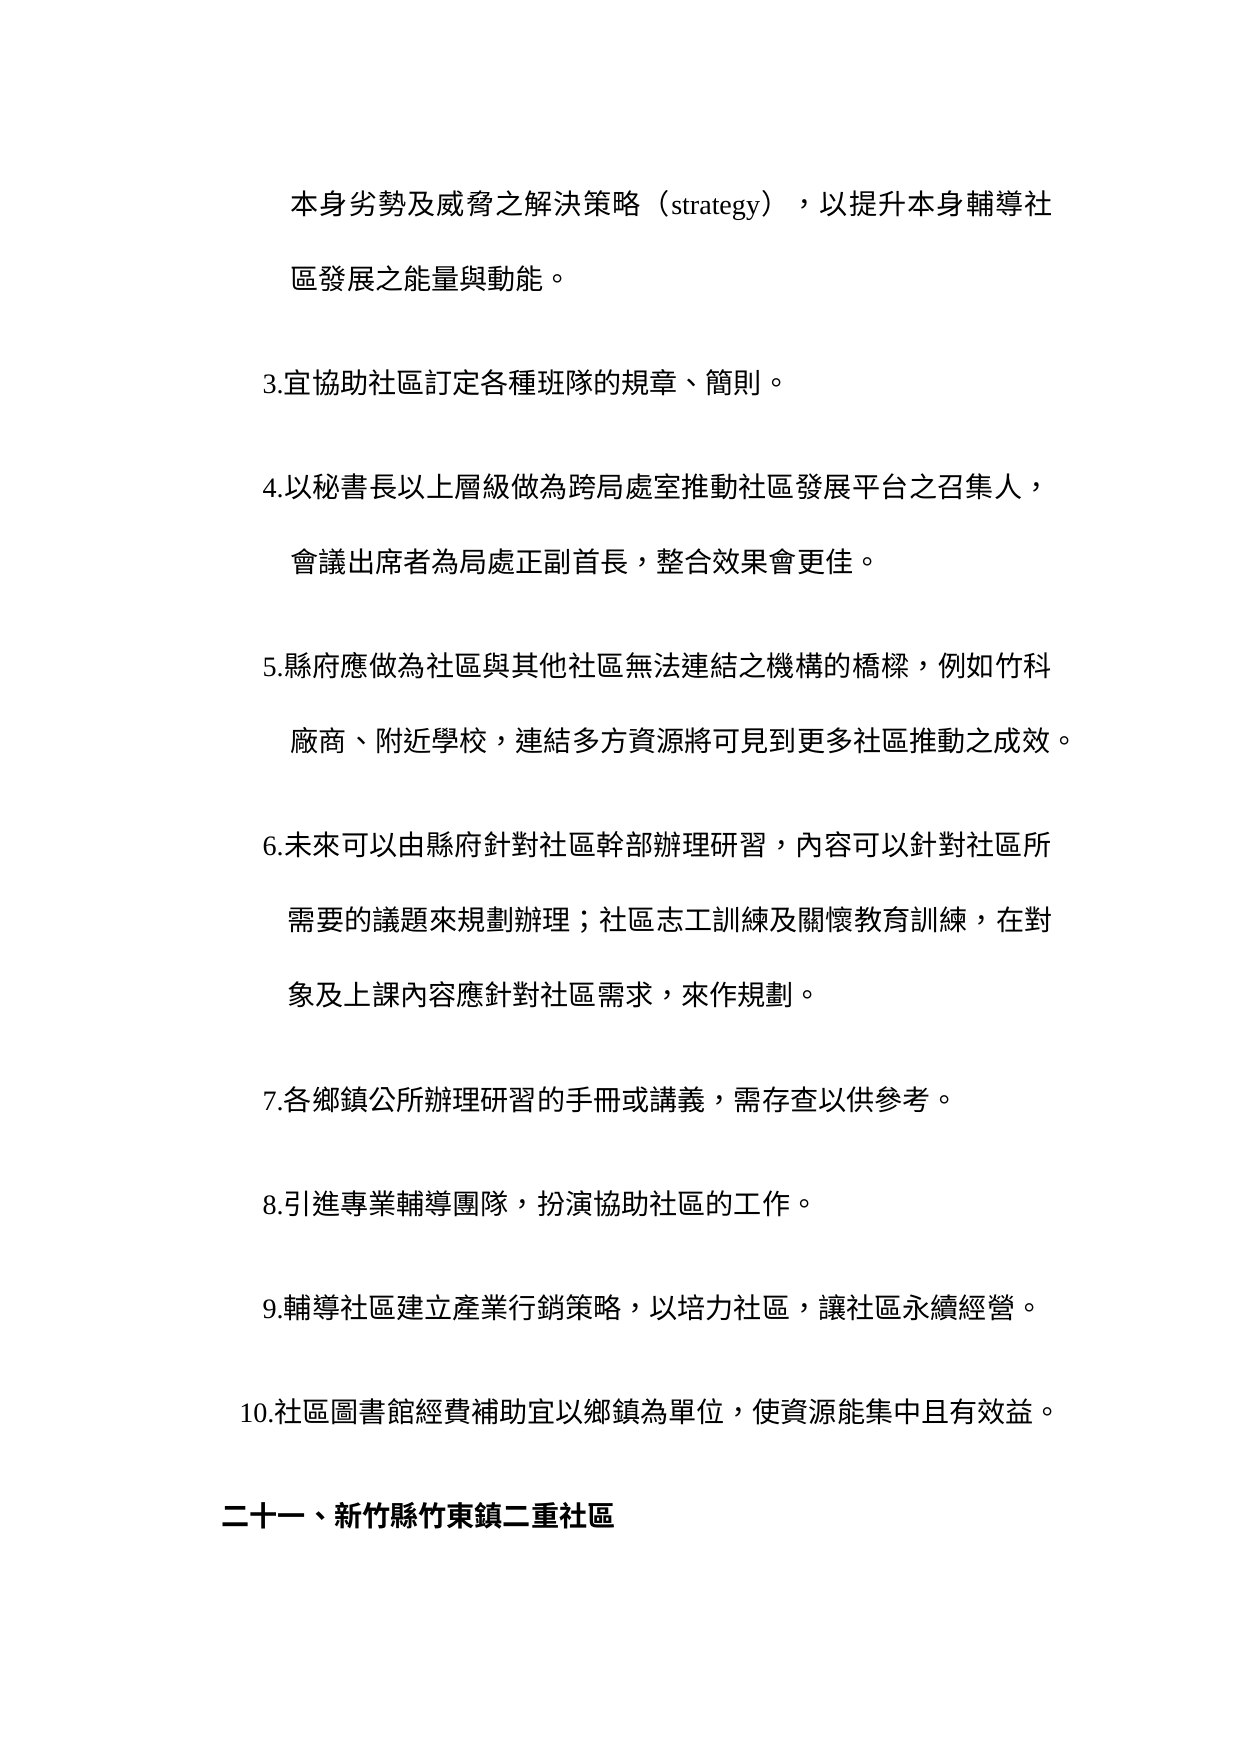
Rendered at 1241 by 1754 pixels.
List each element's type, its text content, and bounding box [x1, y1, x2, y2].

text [262, 164, 1053, 314]
text 二十一、新竹縣竹東鎮二重社區 [221, 1477, 1053, 1552]
text 6.未來可以由縣府針對社區幹部辦理研習，內容可以針對社區所需要的議題來規劃辦理；社區志工訓練及關懷教育訓練，在對象及上課內容應針對社區需求，來作規劃。 [262, 806, 1053, 1031]
text 4.以秘書長以上層級做為跨局處室推動社區發展平台之召集人，會議出席者為局處正副首長，整合效果會更佳。 [262, 448, 1053, 598]
text 8.引進專業輔導團隊，扮演協助社區的工作。 [262, 1164, 1053, 1239]
text 9.輔導社區建立產業行銷策略，以培力社區，讓社區永續經營。 [262, 1269, 1053, 1344]
text 7.各鄉鎮公所辦理研習的手冊或講義，需存查以供參考。 [262, 1060, 1053, 1135]
text 10.社區圖書館經費補助宜以鄉鎮為單位，使資源能集中且有效益。 [225, 1373, 1053, 1448]
text 3.宜協助社區訂定各種班隊的規章、簡則。 [262, 344, 1053, 419]
text 5.縣府應做為社區與其他社區無法連結之機構的橋樑，例如竹科廠商、附近學校，連結多方資源將可見到更多社區推動之成效。 [262, 627, 1053, 777]
